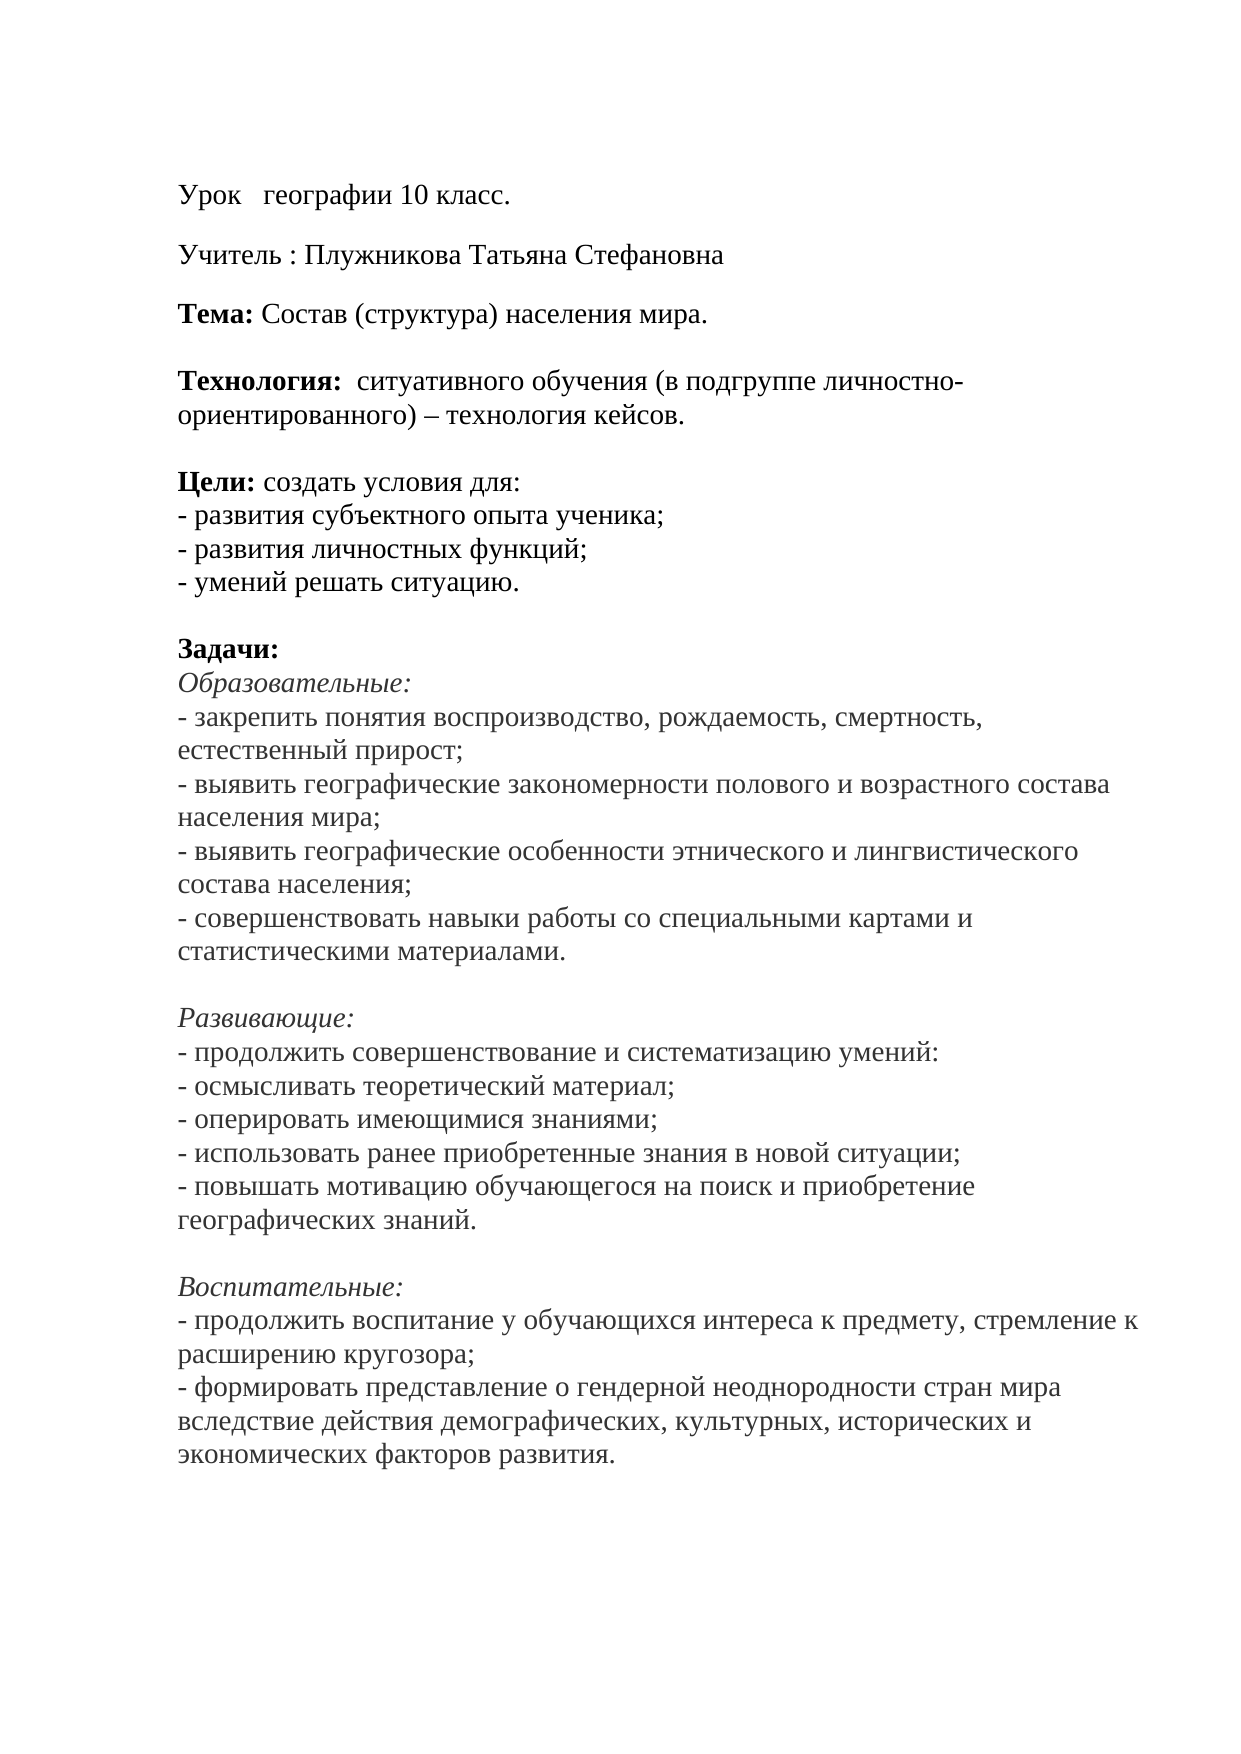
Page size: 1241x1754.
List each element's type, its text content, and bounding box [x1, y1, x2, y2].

text Образовательные: [177, 665, 1152, 699]
text - оперировать имеющимися знаниями; [177, 1101, 1152, 1135]
text Учитель : Плужникова Татьяна Стефановна [177, 237, 1152, 270]
text - умений решать ситуацию. [177, 564, 1152, 598]
text - продолжить совершенствование и систематизацию умений: [177, 1034, 1152, 1068]
text Тема: Состав (структура) населения мира. [177, 296, 1152, 330]
text - выявить географические особенности этнического и лингвистического состава населения; [177, 833, 1152, 900]
text Воспитательные: [177, 1269, 1152, 1302]
text Урок географии 10 класс. [177, 177, 1152, 211]
text - формировать представление о гендерной неоднородности стран мира вследствие действия демографических, культурных, исторических и экономических факторов развития. [177, 1369, 1152, 1470]
text Развивающие: [177, 1001, 1152, 1034]
text - выявить географические закономерности полового и возрастного состава населения мира; [177, 766, 1152, 833]
text - продолжить воспитание у обучающихся интереса к предмету, стремление к расширению кругозора; [177, 1302, 1152, 1369]
text - развития личностных функций; [177, 531, 1152, 564]
text Технология: ситуативного обучения (в подгруппе личностно-ориентированного) – технология кейсов. [177, 363, 1152, 430]
text - закрепить понятия воспроизводство, рождаемость, смертность, естественный прирост; [177, 699, 1152, 766]
text Задачи: [177, 632, 1152, 665]
text - использовать ранее приобретенные знания в новой ситуации; [177, 1135, 1152, 1168]
text - развития субъектного опыта ученика; [177, 497, 1152, 531]
text - повышать мотивацию обучающегося на поиск и приобретение географических знаний. [177, 1168, 1152, 1235]
text - совершенствовать навыки работы со специальными картами и статистическими материалами. [177, 900, 1152, 967]
text Цели: создать условия для: [177, 464, 1152, 497]
text - осмысливать теоретический материал; [177, 1068, 1152, 1101]
